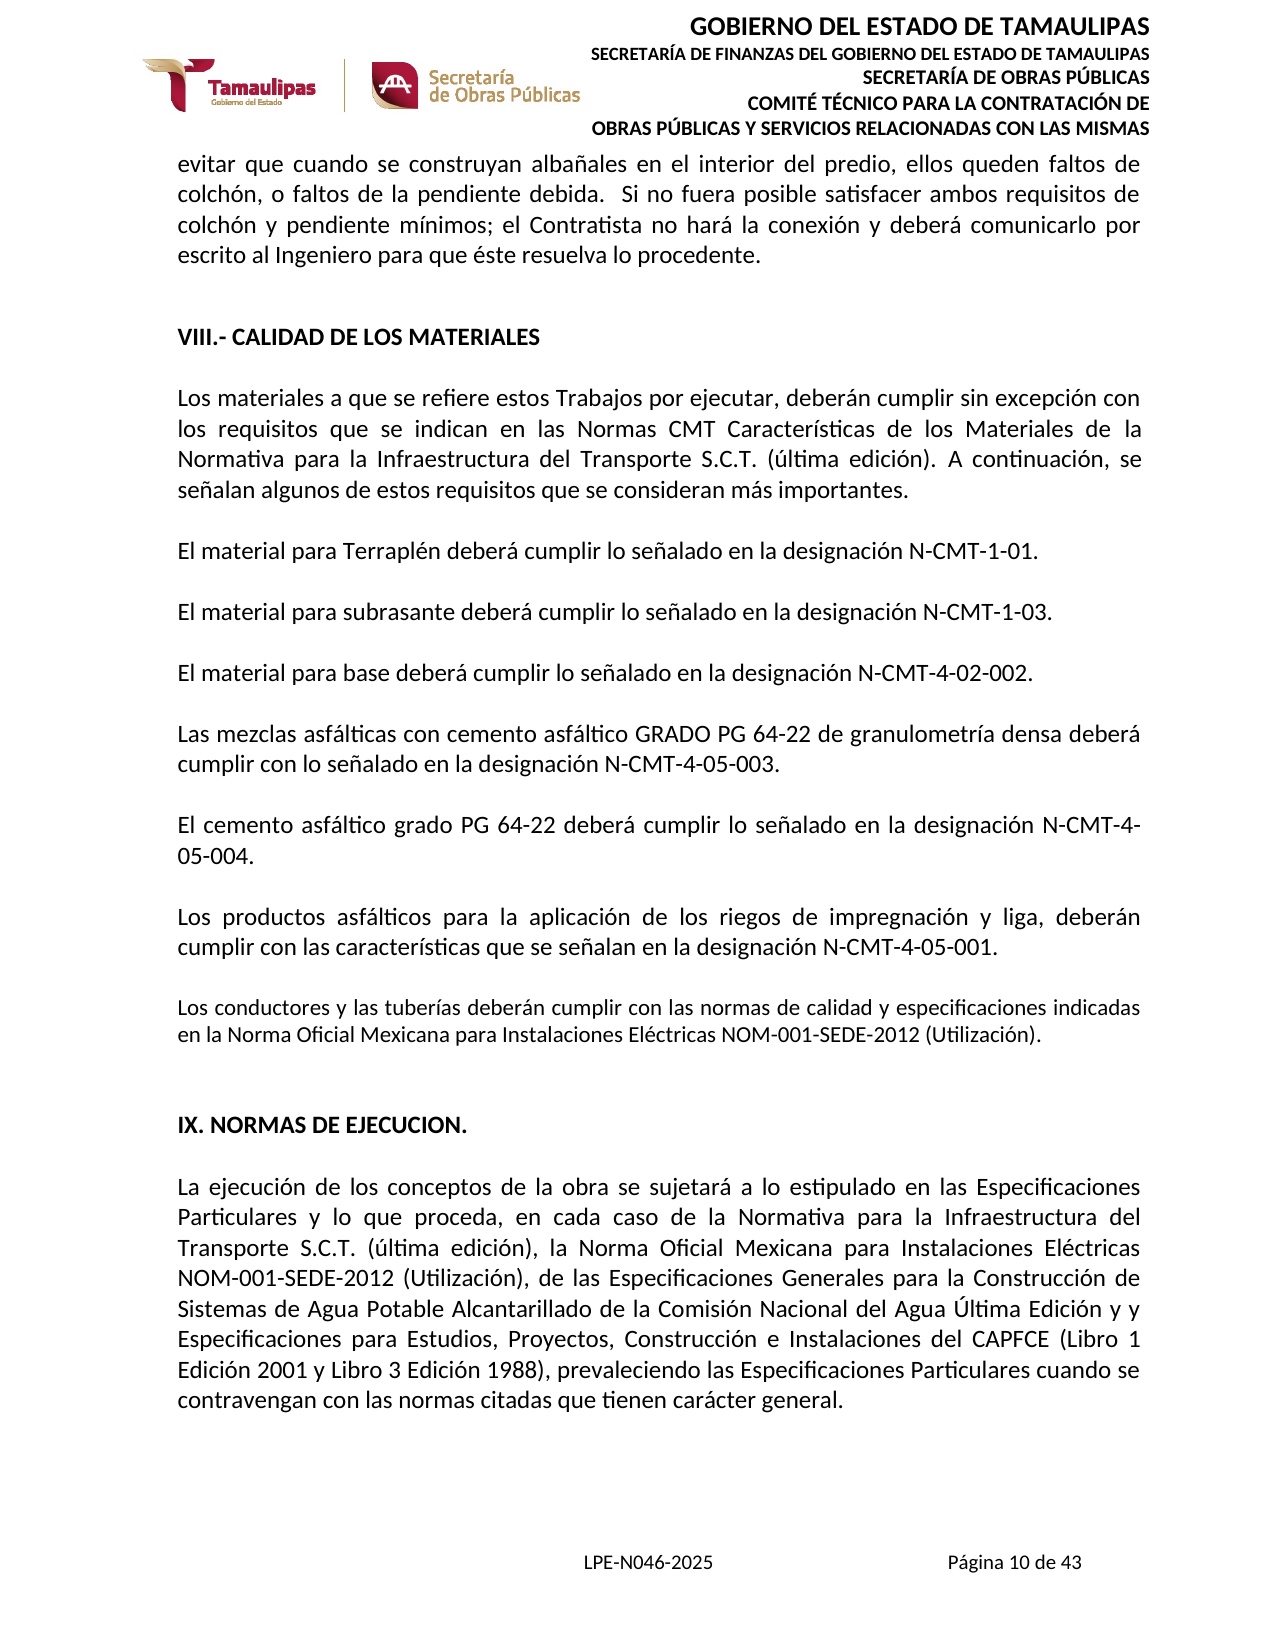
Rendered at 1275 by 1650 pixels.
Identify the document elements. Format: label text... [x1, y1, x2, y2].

text Las mezclas asfálticas con cemento asfáltico GRADO PG 64-22 de granulometría densa deberá cumplir con lo señalado en la designación N-CMT-4-05-003. [177, 718, 1142, 779]
text Los productos asfálticos para la aplicación de los riegos de impregnación y liga, deberán cumplir con las características que se señalan en la designación N-CMT-4-05-001. [177, 901, 1142, 962]
text Los conductores y las tuberías deberán cumplir con las normas de calidad y especificaciones indicadas en la Norma Oficial Mexicana para Instalaciones Eléctricas NOM-001-SEDE-2012 (Utilización). [177, 993, 1142, 1049]
text IX. NORMAS DE EJECUCION. [177, 1110, 1142, 1140]
text El material para subrasante deberá cumplir lo señalado en -1-03. [177, 596, 1142, 626]
text La ejecución de los conceptos de la obra se sujetará a lo estipulado en las Especificaciones Particulares y lo que proceda, en cada caso de la Normativa para la Infraestructura del Transporte S.C.T. (última edición), la Norma Oficial Mexicana para Instalaciones Eléctricas NOM-001-SEDE-2012 (Utilización), de las Especificaciones Generales para la Construcción de Sistemas de Agua Potable Alcantarillado de la Comisión Nacional del Agua Última Edición y y Especificaciones para Estudios, Proyectos, Construcción e Instalaciones del CAPFCE (Libro 1 Edición 2001 y Libro 3 Edición 1988), prevaleciendo las Especificaciones Particulares cuando se contravengan con las normas citadas que tienen carácter general. [177, 1171, 1142, 1415]
text Los materiales a que se refiere estos Trabajos por ejecutar, deberán cumplir sin excepción con los requisitos que se indican en las Normas CMT Características de los Materiales de para del Transporte S.C.T. (última edición). A continuación, se señalan algunos de estos requisitos que se consideran más importantes. [177, 382, 1142, 504]
text El material para base deberá cumplir lo señalado en -4-02-002. [177, 657, 1142, 687]
picture [135, 36, 672, 128]
text El material para Terraplén deberá cumplir lo señalado en la designación N-CMT-1-01. [177, 535, 1142, 565]
text VIII.- CALIDAD DE LOS MATERIALES [177, 321, 1142, 352]
text El cemento asfáltico grado PG 64-22 deberá cumplir lo señalado en la designación N-CMT-4-05-004. [177, 809, 1142, 871]
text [177, 148, 1142, 270]
